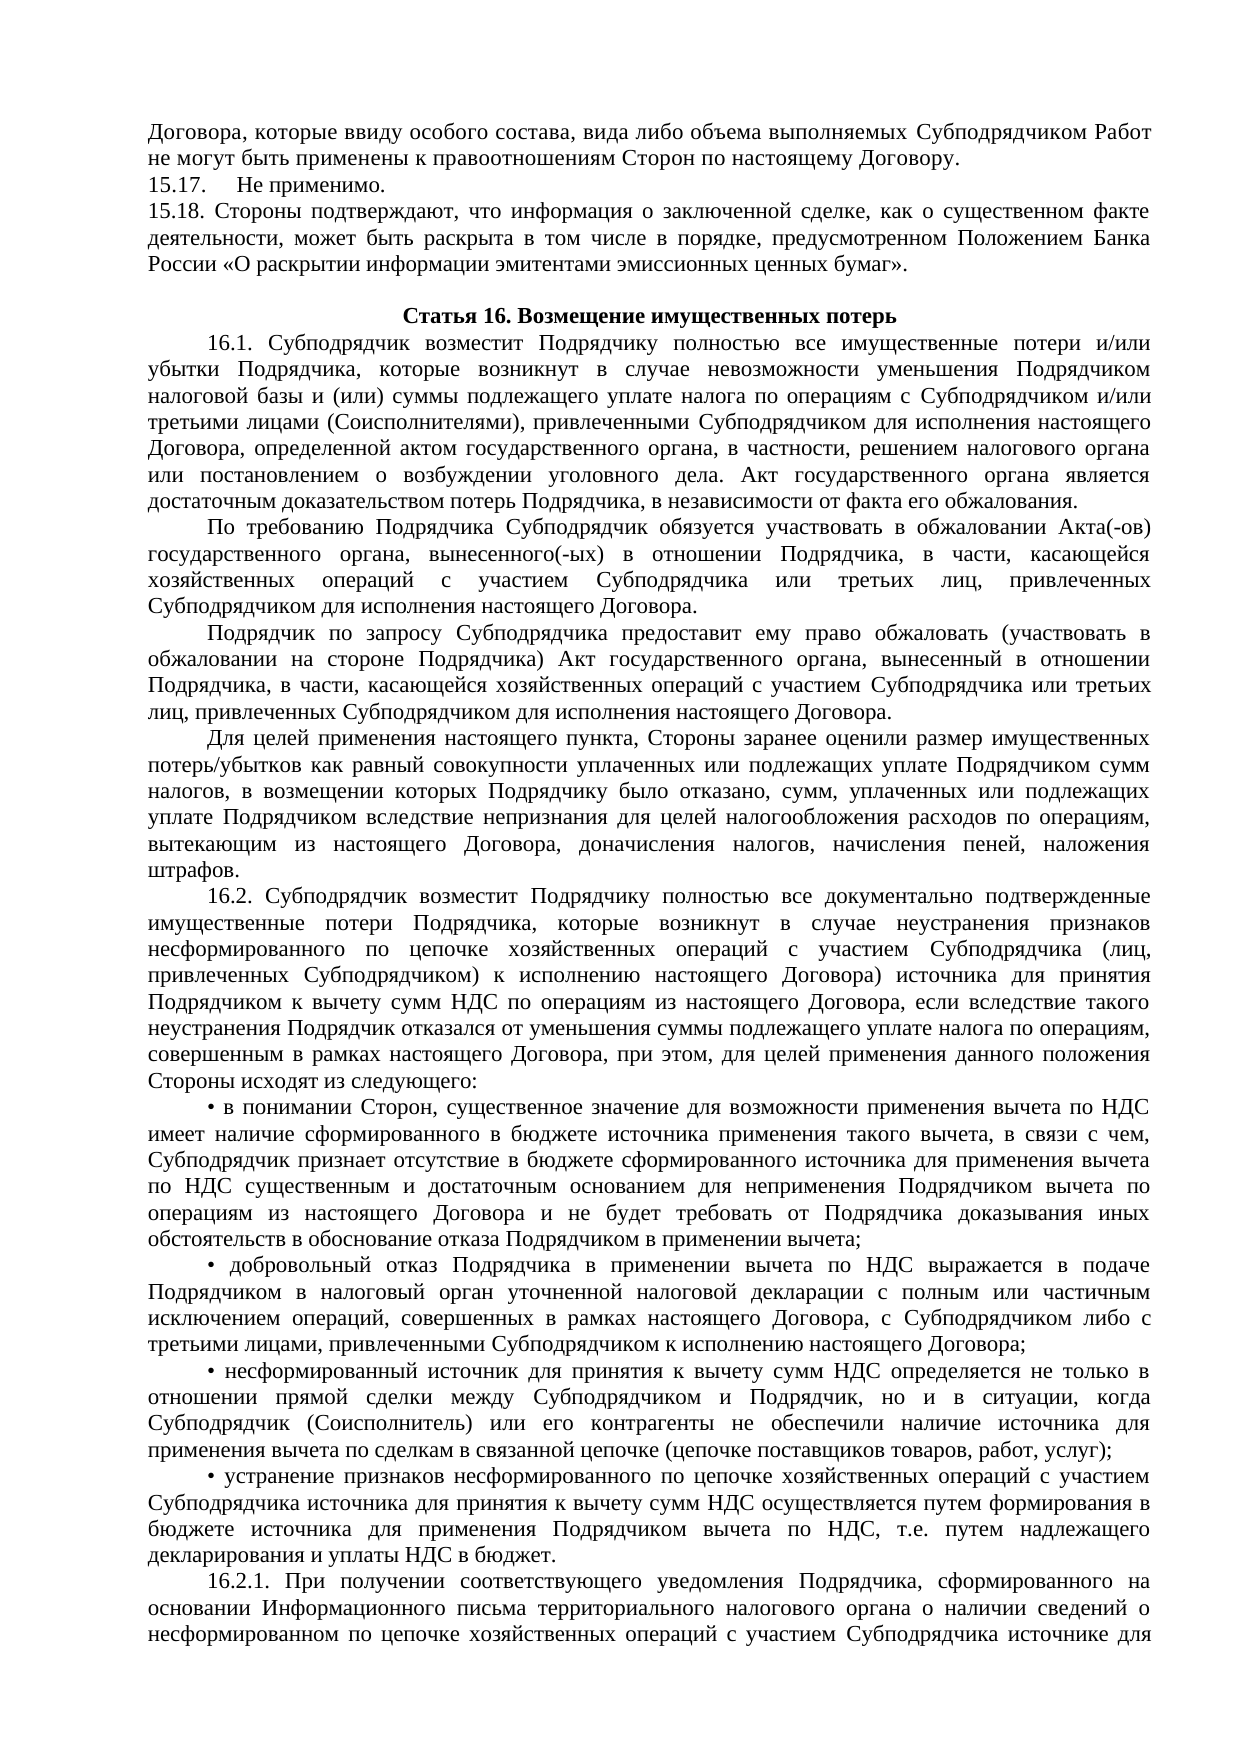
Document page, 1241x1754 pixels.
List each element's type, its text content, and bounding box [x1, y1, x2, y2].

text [148, 1568, 1152, 1647]
text • в понимании Сторон, существенное значение для возможности применения вычета по НДС имеет наличие сформированного в бюджете источника применения такого вычета, в связи с чем, Субподрядчик признает отсутствие в бюджете сформированного источника для применения вычета по НДС существенным и достаточным основанием для неприменения Подрядчиком вычета по операциям из настоящего Договора и не будет требовать от Подрядчика доказывания иных обстоятельств в обоснование отказа Подрядчиком в применении вычета; [148, 1093, 1152, 1251]
text Подрядчик по запросу Субподрядчика предоставит ему право обжаловать (участвовать в обжаловании на стороне Подрядчика) Акт государственного органа, вынесенный в отношении Подрядчика, в части, касающейся хозяйственных операций с участием Субподрядчика или третьих лиц, привлеченных Субподрядчиком для исполнения настоящего Договора. [148, 619, 1152, 724]
text 16.2. Субподрядчик возместит Подрядчику полностью все документально подтвержденные имущественные потери Подрядчика, которые возникнут в случае неустранения признаков несформированного по цепочке хозяйственных операций с участием Субподрядчика (лиц, привлеченных Субподрядчиком) к исполнению настоящего Договора) источника для принятия Подрядчиком к вычету сумм НДС по операциям из настоящего Договора, если вследствие такого неустранения Подрядчик отказался от уменьшения суммы подлежащего уплате налога по операциям, совершенным в рамках настоящего Договора, при этом, для целей применения данного положения Стороны исходят из следующего: [148, 882, 1152, 1093]
text По требованию Подрядчика Субподрядчик обязуется участвовать в обжаловании Акта(-ов) государственного органа, вынесенного(-ых) в отношении Подрядчика, в части, касающейся хозяйственных операций с участием Субподрядчика или третьих лиц, привлеченных Субподрядчиком для исполнения настоящего Договора. [148, 513, 1152, 619]
text • несформированный источник для принятия к вычету сумм НДС определяется не только в отношении прямой сделки между Субподрядчиком и Подрядчик, но и в ситуации, когда Субподрядчик (Соисполнитель) или его контрагенты не обеспечили наличие источника для применения вычета по сделкам в связанной цепочке (цепочке поставщиков товаров, работ, услуг); [148, 1357, 1152, 1462]
text • устранение признаков несформированного по цепочке хозяйственных операций с участием Субподрядчика источника для принятия к вычету сумм НДС осуществляется путем формирования в бюджете источника для применения Подрядчиком вычета по НДС, т.е. путем надлежащего декларирования и уплаты НДС в бюджет. [148, 1462, 1152, 1568]
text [148, 118, 1152, 171]
text Статья 16. Возмещение имущественных потерь [148, 303, 1152, 329]
text 15.18. Стороны подтверждают, что информация о заключенной сделке, как о существенном факте деятельности, может быть раскрыта в том числе в порядке, предусмотренном Положением Банка России «О раскрытии информации эмитентами эмиссионных ценных бумаг». [148, 197, 1152, 276]
text Для целей применения настоящего пункта, Стороны заранее оценили размер имущественных потерь/убытков как равный совокупности уплаченных или подлежащих уплате Подрядчиком сумм налогов, в возмещении которых Подрядчику было отказано, сумм, уплаченных или подлежащих уплате Подрядчиком вследствие непризнания для целей налогообложения расходов по операциям, вытекающим из настоящего Договора, доначисления налогов, начисления пеней, наложения штрафов. [148, 724, 1152, 882]
text 16.1. Субподрядчик возместит Подрядчику полностью все имущественные потери и/или убытки Подрядчика, которые возникнут в случае невозможности уменьшения Подрядчиком налоговой базы и (или) суммы подлежащего уплате налога по операциям с Субподрядчиком и/или третьими лицами (Соисполнителями), привлеченными Субподрядчиком для исполнения настоящего Договора, определенной актом государственного органа, в частности, решением налогового органа или постановлением о возбуждении уголовного дела. Акт государственного органа является достаточным доказательством потерь Подрядчика, в независимости от факта его обжалования. [148, 329, 1152, 513]
text 15.17. Не применимо. [148, 171, 1152, 197]
text • добровольный отказ Подрядчика в применении вычета по НДС выражается в подаче Подрядчиком в налоговый орган уточненной налоговой декларации с полным или частичным исключением операций, совершенных в рамках настоящего Договора, с Субподрядчиком либо с третьими лицами, привлеченными Субподрядчиком к исполнению настоящего Договора; [148, 1251, 1152, 1357]
